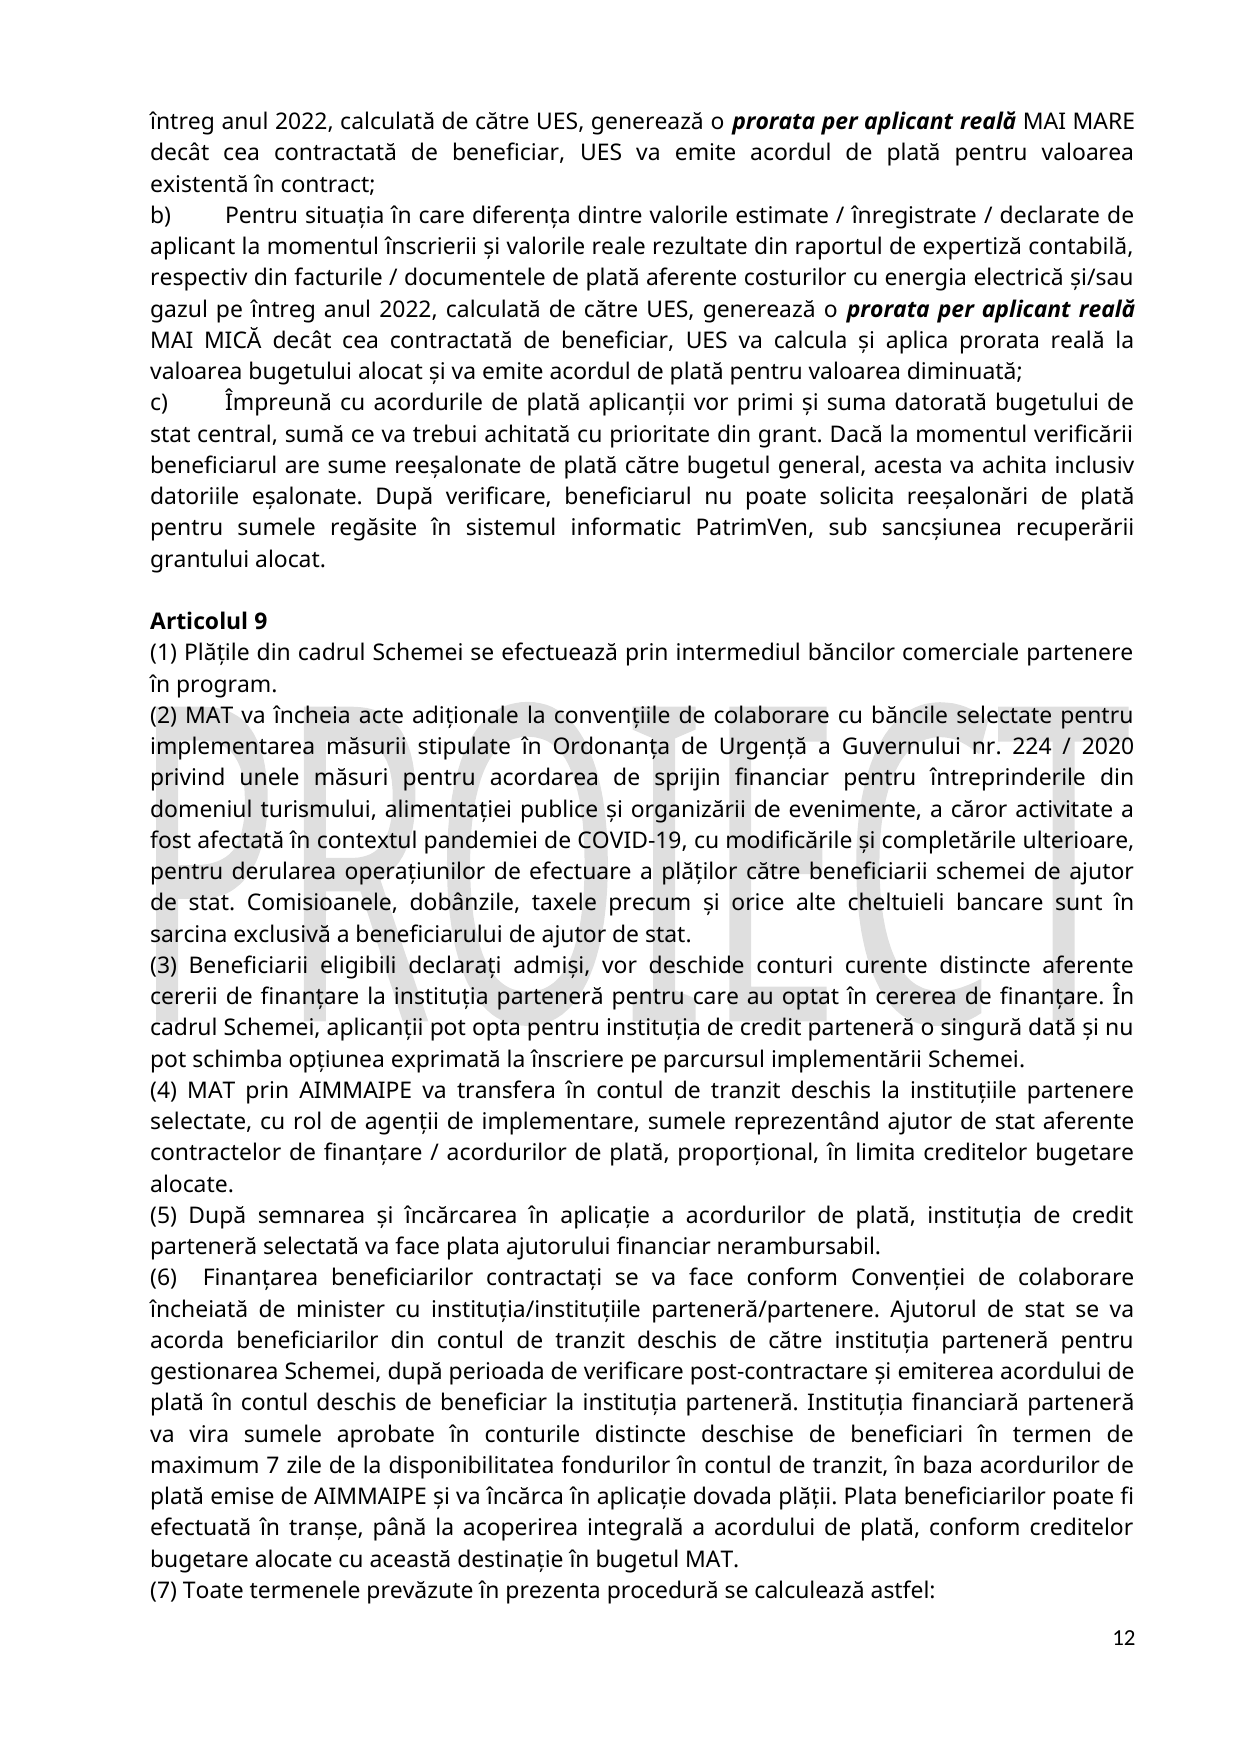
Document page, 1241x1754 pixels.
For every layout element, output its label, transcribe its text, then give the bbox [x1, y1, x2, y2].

text (2) MAT va încheia acte adiționale la convențiile de colaborare cu băncile selectate pentru implementarea măsurii stipulate în Ordonanța de Urgență a Guvernului nr. 224 / 2020 privind unele măsuri pentru acordarea de sprijin financiar pentru întreprinderile din domeniul turismului, alimentației publice și organizării de evenimente, a căror activitate a fost afectată în contextul pandemiei de COVID-19, cu modificările și completările ulterioare, pentru derularea operațiunilor de efectuare a plăților către beneficiarii schemei de ajutor de stat. Comisioanele, dobânzile, taxele precum și orice alte cheltuieli bancare sunt în sarcina exclusivă a beneficiarului de ajutor de stat. [150, 699, 1135, 949]
text (3) Beneficiarii eligibili declarați admiși, vor deschide conturi curente distincte aferente cererii de finanțare la instituția parteneră pentru care au optat în cererea de finanțare. În cadrul Schemei, aplicanții pot opta pentru instituția de credit parteneră o singură dată și nu pot schimba opțiunea exprimată la înscriere pe parcursul implementării Schemei. [150, 949, 1135, 1074]
text Articolul 9 [150, 605, 1135, 636]
list Împreună cu acordurile de plată aplicanții vor primi și suma datorată bugetului de stat central, sumă ce va trebui achitată cu prioritate din grant. Dacă la momentul verificării beneficiarul are sume reeșalonate de plată către bugetul general, acesta va achita inclusiv datoriile eșalonate. După verificare, beneficiarul nu poate solicita reeșalonări de plată pentru sumele regăsite în sistemul informatic PatrimVen, sub sancșiunea recuperării grantului alocat. [150, 386, 1135, 574]
text (1) Plățile din cadrul Schemei se efectuează prin intermediul băncilor comerciale partenere în program. [150, 636, 1135, 699]
text (5) După semnarea și încărcarea în aplicație a acordurilor de plată, instituția de credit parteneră selectată va face plata ajutorului financiar nerambursabil. [150, 1199, 1135, 1261]
list Pentru situația în care diferența dintre valorile estimate / înregistrate / declarate de aplicant la momentul înscrierii și valorile reale rezultate din raportul de expertiză contabilă, respectiv din facturile / documentele de plată aferente costurilor cu energia electrică și/sau gazul pe întreg anul 2022, calculată de către UES, generează o prorata per aplicant reală MAI MICĂ decât cea contractată de beneficiar, UES va calcula și aplica prorata reală la valoarea bugetului alocat și va emite acordul de plată pentru valoarea diminuată; [150, 199, 1135, 386]
text (6) Finanțarea beneficiarilor contractați se va face conform Convenției de colaborare încheiată de minister cu instituția/instituțiile parteneră/partenere. Ajutorul de stat se va acorda beneficiarilor din contul de tranzit deschis de către instituția parteneră pentru gestionarea Schemei, după perioada de verificare post-contractare și emiterea acordului de plată în contul deschis de beneficiar la instituția parteneră. Instituția financiară parteneră va vira sumele aprobate în conturile distincte deschise de beneficiari în termen de maximum 7 zile de la disponibilitatea fondurilor în contul de tranzit, în baza acordurilor de plată emise de AIMMAIPE și va încărca în aplicație dovada plății. Plata beneficiarilor poate fi efectuată în tranșe, până la acoperirea integrală a acordului de plată, conform creditelor bugetare alocate cu această destinație în bugetul MAT. [150, 1261, 1135, 1574]
text (7) Toate termenele prevăzute în prezenta procedură se calculează astfel: [150, 1574, 1135, 1605]
text (4) MAT prin AIMMAIPE va transfera în contul de tranzit deschis la instituțiile partenere selectate, cu rol de agenții de implementare, sumele reprezentând ajutor de stat aferente contractelor de finanțare / acordurilor de plată, proporțional, în limita creditelor bugetare alocate. [150, 1074, 1135, 1199]
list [150, 105, 1135, 199]
